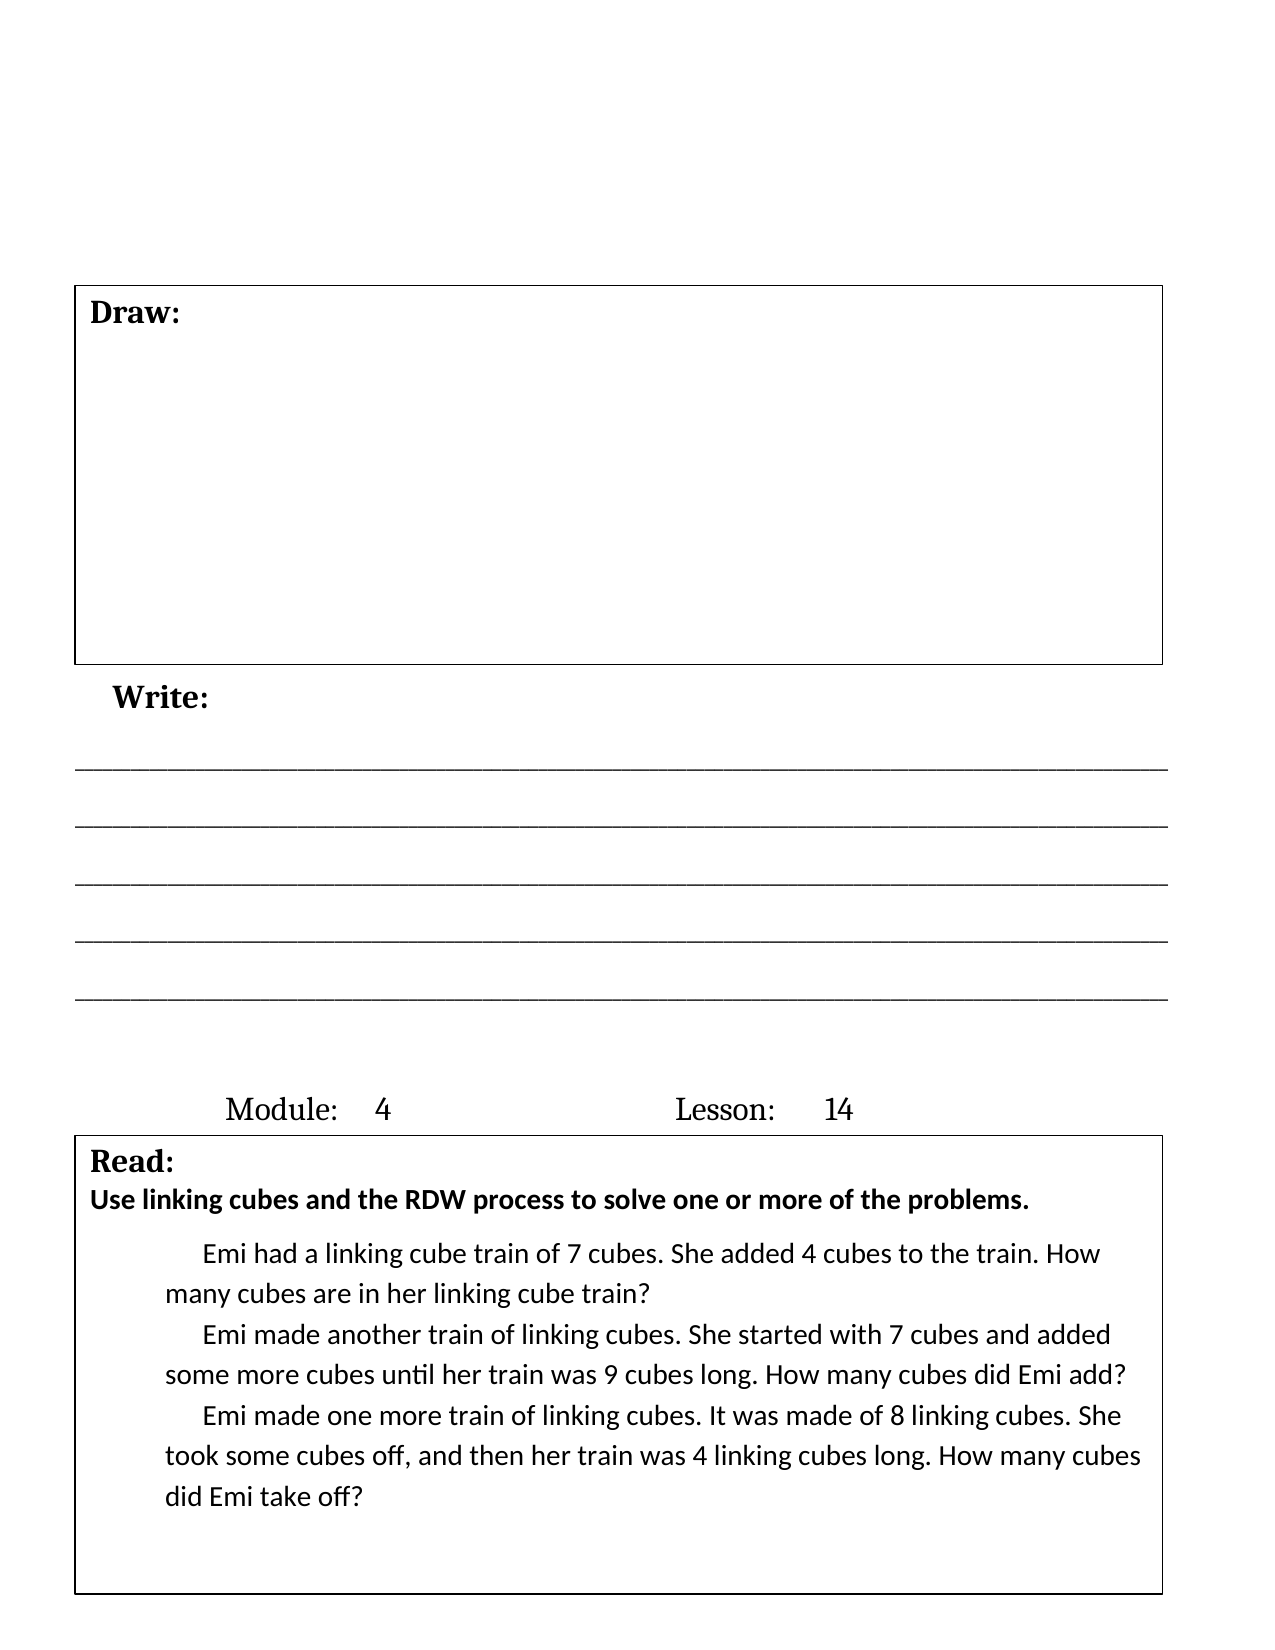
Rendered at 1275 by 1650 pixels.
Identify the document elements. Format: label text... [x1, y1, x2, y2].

text ______________________________________________________________________________________________________________________ [75, 976, 1200, 1004]
text ______________________________________________________________________________________________________________________ [75, 746, 1200, 774]
text ______________________________________________________________________________________________________________________ [75, 803, 1200, 832]
text Module: 4 Lesson: 14 [150, 1091, 1200, 1129]
text ______________________________________________________________________________________________________________________ [75, 861, 1200, 889]
text Write: [112, 679, 1200, 717]
text ______________________________________________________________________________________________________________________ [75, 918, 1200, 947]
